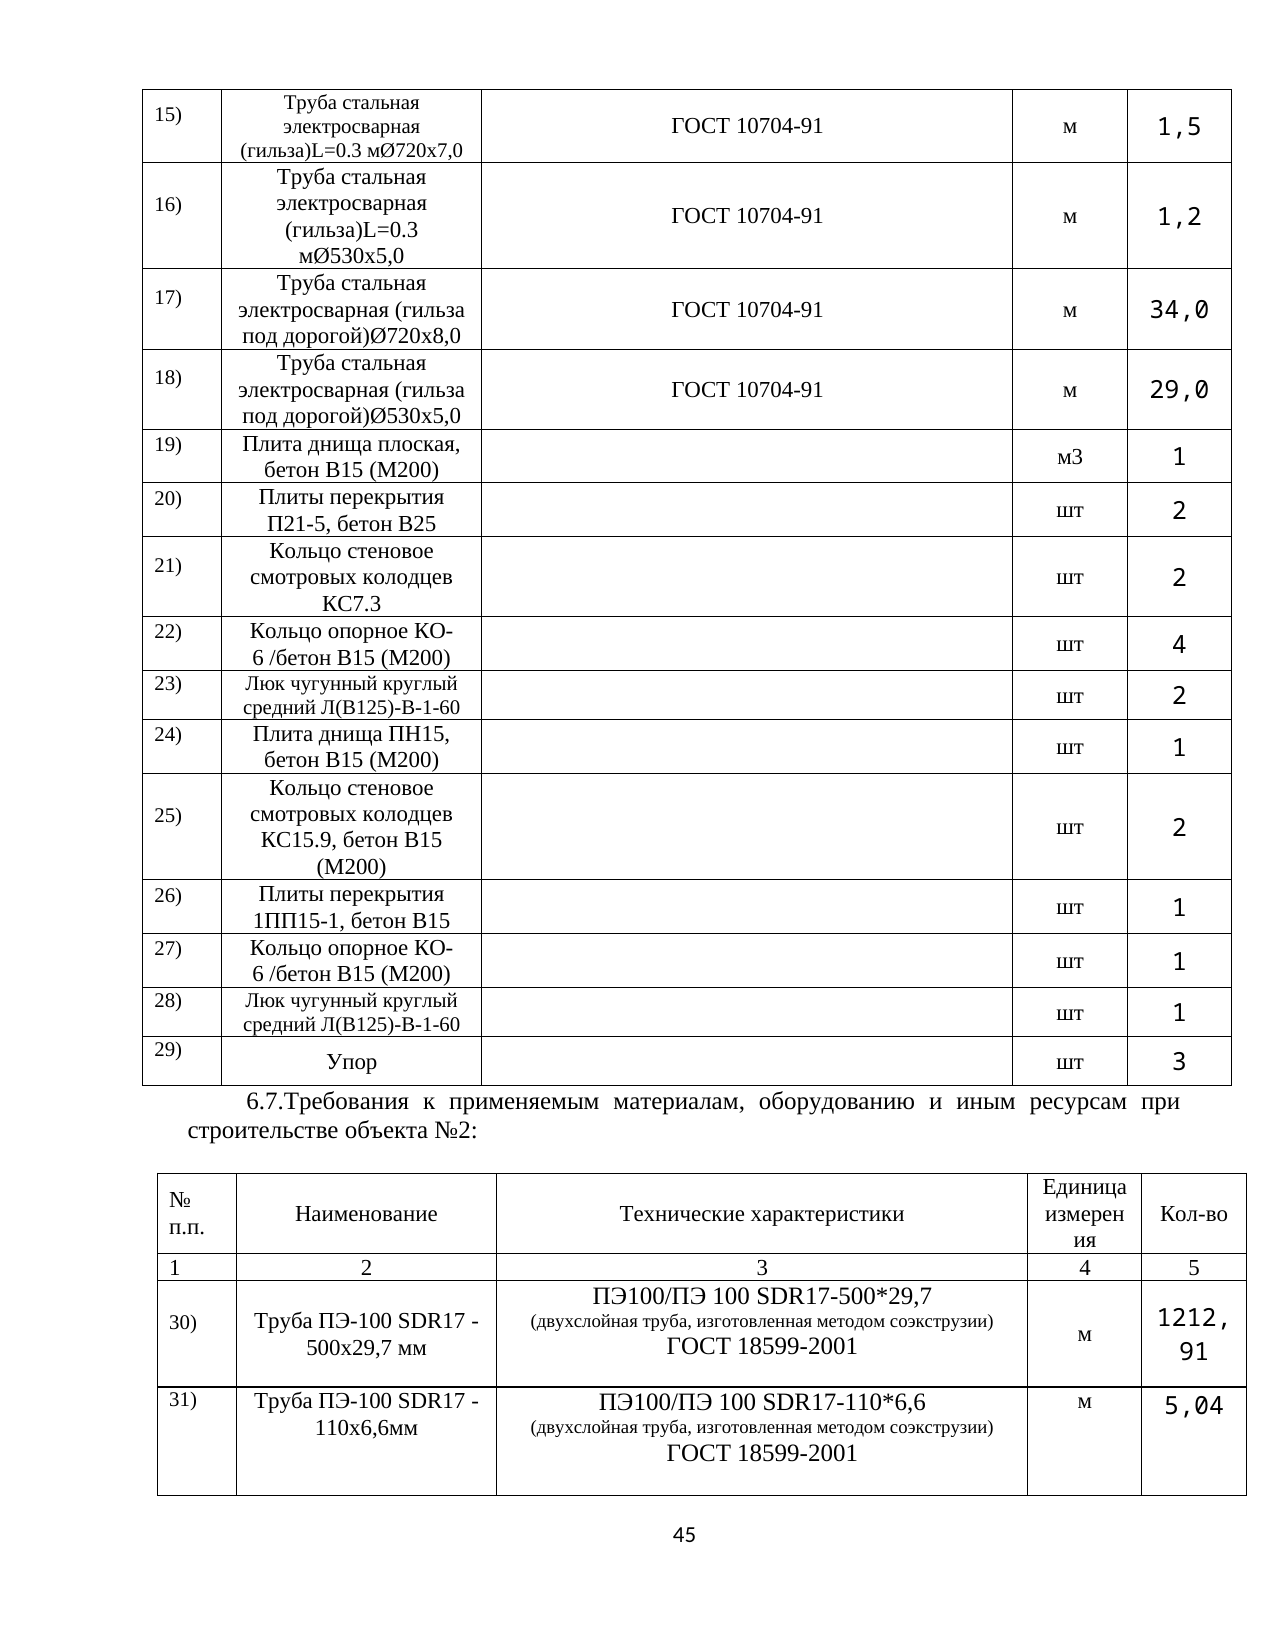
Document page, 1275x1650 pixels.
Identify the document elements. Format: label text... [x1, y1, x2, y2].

table_cell 5,04 [1142, 1388, 1246, 1494]
table_cell ГОСТ 10704-91 [482, 163, 1012, 268]
table_cell шт [1013, 774, 1127, 879]
table_cell [143, 988, 221, 1036]
table_cell 3 [497, 1254, 1027, 1280]
table_cell Плита днища плоская, бетон В15 (М200) [222, 430, 481, 482]
table_cell Труба ПЭ-100 SDR17 -500х29,7 мм [237, 1281, 496, 1386]
table_cell м [1028, 1388, 1141, 1494]
table_cell 1 [1128, 934, 1231, 987]
table_cell шт [1013, 880, 1127, 933]
table_cell 29,0 [1128, 350, 1231, 428]
table_cell 1 [1128, 430, 1231, 482]
table_cell Кольцо стеновое смотровых колодцев КС15.9, бетон В15 (М200) [222, 774, 481, 879]
table_cell шт [1013, 988, 1127, 1036]
table_cell 4 [1128, 617, 1231, 670]
table_cell 2 [1128, 537, 1231, 616]
table_cell Плиты перекрытия П21-5, бетон B25 [222, 483, 481, 536]
table_cell [482, 720, 1012, 773]
table_header Технические характеристики [497, 1174, 1027, 1252]
table_cell ГОСТ 10704-91 [482, 269, 1012, 348]
table_cell [143, 880, 221, 933]
table_cell шт [1013, 720, 1127, 773]
table_cell [158, 1281, 236, 1386]
table_cell Плиты перекрытия 1ПП15-1, бетон B15 [222, 880, 481, 933]
table_cell шт [1013, 537, 1127, 616]
table_cell [482, 537, 1012, 616]
table_cell шт [1013, 934, 1127, 987]
table_cell [143, 537, 221, 616]
table_cell м [1028, 1281, 1141, 1386]
table_cell Труба ПЭ-100 SDR17 -110х6,6мм [237, 1388, 496, 1494]
table_cell шт [1013, 483, 1127, 536]
table_cell шт [1013, 671, 1127, 719]
table_cell 34,0 [1128, 269, 1231, 348]
table_cell 1 [158, 1254, 236, 1280]
table_cell 1 [1128, 988, 1231, 1036]
table_cell Кольцо стеновое смотровых колодцев КС7.3 [222, 537, 481, 616]
table_cell Люк чугунный круглый средний Л(B125)-В-1-60 [222, 671, 481, 719]
table_cell ГОСТ 10704-91 [482, 350, 1012, 428]
table_cell 2 [237, 1254, 496, 1280]
table_cell Люк чугунный круглый средний Л(B125)-В-1-60 [222, 988, 481, 1036]
table_cell [482, 671, 1012, 719]
table_cell [143, 163, 221, 268]
table_cell Кольцо опорное КО-6 /бетон В15 (М200) [222, 934, 481, 987]
table_cell шт [1013, 617, 1127, 670]
table_cell м [1013, 163, 1127, 268]
table_cell 2 [1128, 483, 1231, 536]
table_cell м [1013, 350, 1127, 428]
table_cell 1 [1128, 880, 1231, 933]
table_cell 1212,91 [1142, 1281, 1246, 1386]
text 6.7.Требования к применяемым материалам, оборудованию и иным ресурсам при строительстве объекта №2: [187, 1086, 1181, 1144]
table_cell [482, 483, 1012, 536]
table_cell [143, 774, 221, 879]
table_header № п.п. [158, 1174, 236, 1252]
table_header Кол-во [1142, 1174, 1246, 1252]
table_cell м3 [1013, 430, 1127, 482]
table_cell [143, 720, 221, 773]
table_cell [482, 934, 1012, 987]
table_cell [143, 617, 221, 670]
table_cell Кольцо опорное КО-6 /бетон В15 (М200) [222, 617, 481, 670]
table_cell [143, 671, 221, 719]
table_cell 1,2 [1128, 163, 1231, 268]
table_cell м [1013, 269, 1127, 348]
table_cell [143, 430, 221, 482]
table_cell ПЭ100/ПЭ 100 SDR17-500*29,7 (двухслойная труба, изготовленная методом соэкструзии) ГОСТ 18599-2001 [497, 1281, 1027, 1386]
table_cell м [1013, 90, 1127, 162]
table_cell [143, 90, 221, 162]
table_cell 3 [1128, 1037, 1231, 1085]
table_cell Труба стальная электросварная (гильза)L=0.3 мØ530x5,0 [222, 163, 481, 268]
table_cell Упор [222, 1037, 481, 1085]
table_header Наименование [237, 1174, 496, 1252]
table_cell [143, 269, 221, 348]
table_cell 4 [1028, 1254, 1141, 1280]
table_cell Труба стальная электросварная (гильза под дорогой)Ø530x5,0 [222, 350, 481, 428]
table_cell 5 [1142, 1254, 1246, 1280]
table_cell [143, 1037, 221, 1085]
table_cell [482, 430, 1012, 482]
table_cell 1 [1128, 720, 1231, 773]
table_cell Плита днища ПН15, бетон В15 (М200) [222, 720, 481, 773]
table_cell [482, 774, 1012, 879]
table_cell [143, 483, 221, 536]
table_cell 2 [1128, 671, 1231, 719]
table_cell шт [1013, 1037, 1127, 1085]
table_header Единица измерения [1028, 1174, 1141, 1252]
table_cell 1,5 [1128, 90, 1231, 162]
table_cell Труба стальная электросварная (гильза)L=0.3 мØ720x7,0 [222, 90, 481, 162]
table_cell ГОСТ 10704-91 [482, 90, 1012, 162]
table_cell [143, 350, 221, 428]
table_cell [143, 934, 221, 987]
table_cell [482, 988, 1012, 1036]
table_cell 2 [1128, 774, 1231, 879]
table_cell Труба стальная электросварная (гильза под дорогой)Ø720x8,0 [222, 269, 481, 348]
table_cell [482, 617, 1012, 670]
table_cell [482, 880, 1012, 933]
table_cell ПЭ100/ПЭ 100 SDR17-110*6,6 (двухслойная труба, изготовленная методом соэкструзии) ГОСТ 18599-2001 [497, 1388, 1027, 1494]
table_cell [158, 1388, 236, 1494]
table_cell [482, 1037, 1012, 1085]
